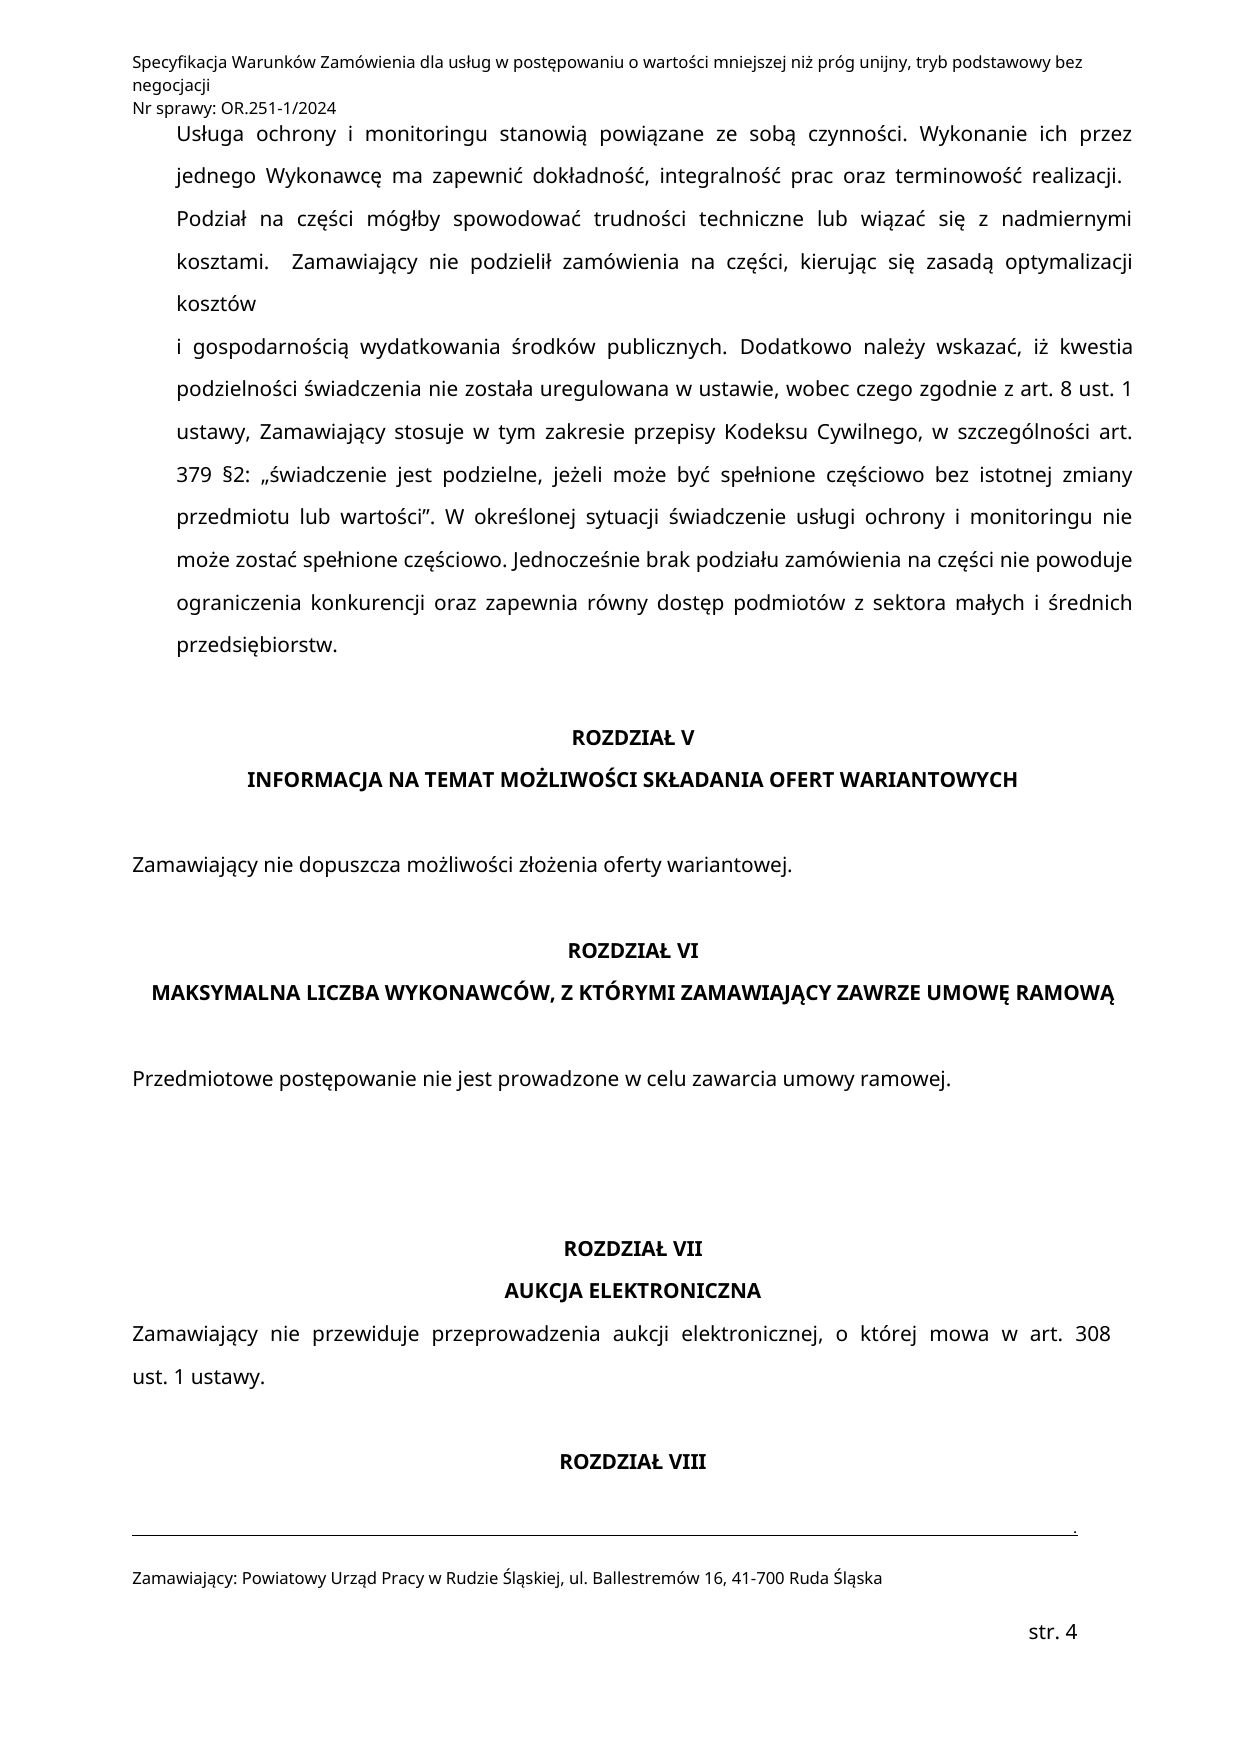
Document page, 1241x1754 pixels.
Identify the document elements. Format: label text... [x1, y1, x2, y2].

text MAKSYMALNA LICZBA WYKONAWCÓW, Z KTÓRYMI ZAMAWIAJĄCY ZAWRZE UMOWĘ RAMOWĄ [132, 978, 1134, 1007]
text ROZDZIAŁ VIII [132, 1447, 1134, 1476]
text Zamawiający nie przewiduje przeprowadzenia aukcji elektronicznej, o której mowa w art. 308 ust. 1 ustawy. [132, 1319, 1124, 1390]
text ROZDZIAŁ VII [132, 1234, 1134, 1262]
text Usługa ochrony i monitoringu stanowią powiązane ze sobą czynności. Wykonanie ich przez jednego Wykonawcę ma zapewnić dokładność, integralność prac oraz terminowość realizacji. Podział na części mógłby spowodować trudności techniczne lub wiązać się z nadmiernymi kosztami. Zamawiający nie podzielił zamówienia na części, kierując się zasadą optymalizacji kosztów i gospodarnością wydatkowania środków publicznych. Dodatkowo należy wskazać, iż kwestia podzielności świadczenia nie została uregulowana w ustawie, wobec czego zgodnie z art. 8 ust. 1 ustawy, Zamawiający stosuje w tym zakresie przepisy Kodeksu Cywilnego, w szczególności art. 379 §2: „świadczenie jest podzielne, jeżeli może być spełnione częściowo bez istotnej zmiany przedmiotu lub wartości”. W określonej sytuacji świadczenie usługi ochrony i monitoringu nie może zostać spełnione częściowo. Jednocześnie brak podziału zamówienia na części nie powoduje ograniczenia konkurencji oraz zapewnia równy dostęp podmiotów z sektora małych i średnich przedsiębiorstw. [176, 119, 1134, 659]
text Przedmiotowe postępowanie nie jest prowadzone w celu zawarcia umowy ramowej. [132, 1064, 1134, 1092]
text AUKCJA ELEKTRONICZNA [132, 1277, 1134, 1305]
text Zamawiający nie dopuszcza możliwości złożenia oferty wariantowej. [132, 851, 1134, 879]
text ROZDZIAŁ VI [132, 936, 1134, 964]
text ROZDZIAŁ V [132, 723, 1134, 751]
text INFORMACJA NA TEMAT MOŻLIWOŚCI SKŁADANIA OFERT WARIANTOWYCH [132, 765, 1134, 794]
